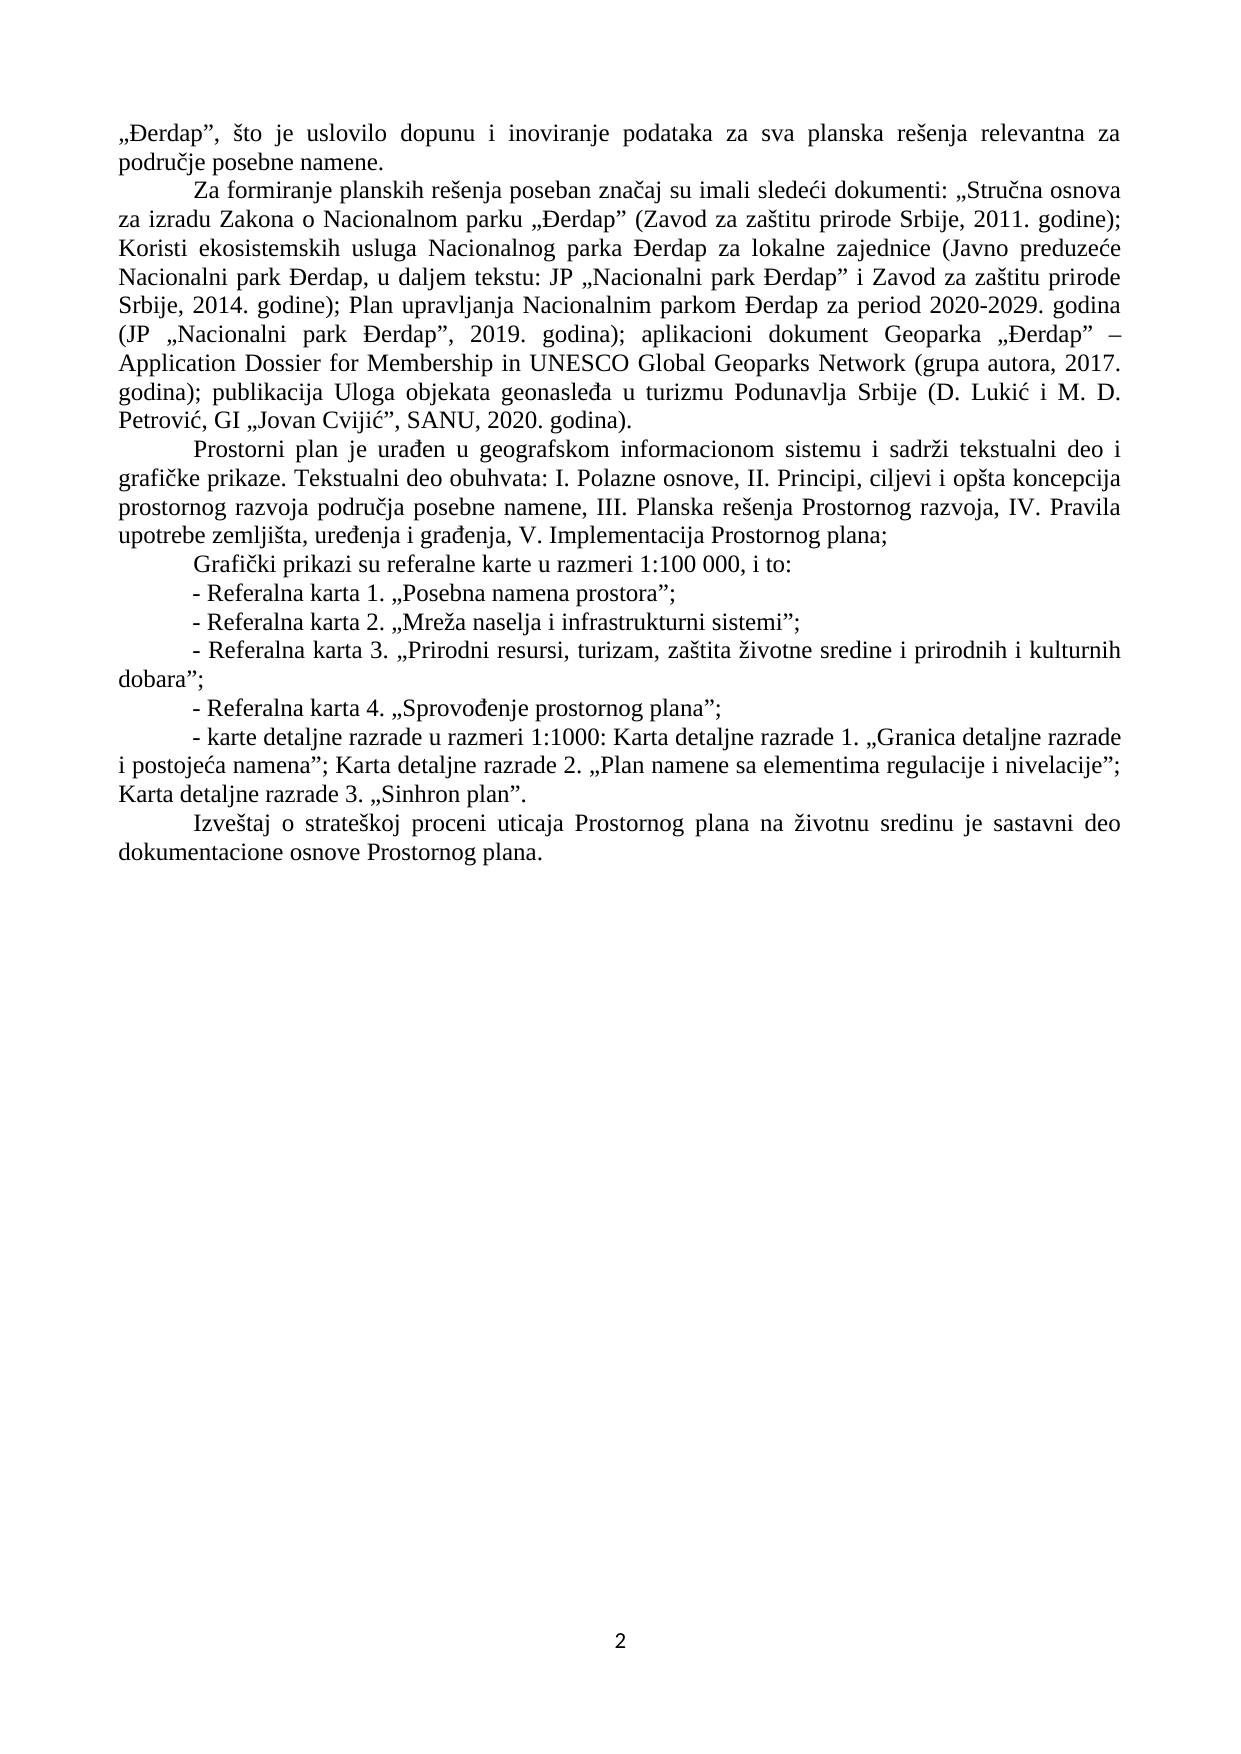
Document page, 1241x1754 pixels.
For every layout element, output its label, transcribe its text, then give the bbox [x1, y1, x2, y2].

text Za formiranje planskih rešenja poseban značaj su imali sledeći dokumenti: „Stručna osnova za izradu Zakona o Nacionalnom parku „Đerdap” (Zavod za zaštitu prirode Srbije, 2011. godine); Koristi ekosistemskih usluga Nacionalnog parka Đerdap za lokalne zajednice (Javno preduzeće Nacionalni park Đerdap, u daljem tekstu: JP „Nacionalni park Đerdap” i Zavod za zaštitu prirode Srbije, 2014. godine); Plan upravljanja Nacionalnim parkom Đerdap za period 2020-2029. godina (JP „Nacionalni park Đerdap”, 2019. godina); aplikacioni dokument Geoparka „Đerdap” – Application Dossier for Membership in UNESCO Global Geoparks Network (grupa autora, 2017. godina); publikacija Uloga objekata geonasleđa u turizmu Podunavlja Srbije (D. Lukić i M. D. Petrović, GI „Jovan Cvijić”, SANU, 2020. godina). [118, 176, 1122, 434]
text - Referalna karta 4. „Sprovođenje prostornog plana”; [118, 693, 1122, 722]
text - Referalna karta 2. „Mreža naselja i infrastrukturni sistemi”; [118, 607, 1122, 636]
text - karte detaljne razrade u razmeri 1:1000: Karta detaljne razrade 1. „Granica detaljne razrade i postojeća namena”; Karta detaljne razrade 2. „Plan namene sa elementima regulacije i nivelacije”; Karta detaljne razrade 3. „Sinhron plan”. [118, 722, 1122, 808]
text Prostorni plan je urađen u geografskom informacionom sistemu i sadrži tekstualni deo i grafičke prikaze. Tekstualni deo obuhvata: I. Polazne osnove, II. Principi, ciljevi i opšta koncepcija prostornog razvoja područja posebne namene, III. Planska rešenja Prostornog razvoja, IV. Pravila upotrebe zemljišta, uređenja i građenja, V. Implementacija Prostornog plana; [118, 434, 1122, 549]
text - Referalna karta 3. „Prirodni resursi, turizam, zaštita životne sredine i prirodnih i kulturnih dobara”; [118, 636, 1122, 693]
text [118, 118, 1122, 176]
text Grafički prikazi su referalne karte u razmeri 1:100 000, i to: [118, 549, 1122, 578]
text Izveštaj o strateškoj proceni uticaja Prostornog plana na životnu sredinu je sastavni deo dokumentacione osnove Prostornog plana. [118, 808, 1122, 866]
text - Referalna karta 1. „Posebna namena prostora”; [118, 578, 1122, 607]
